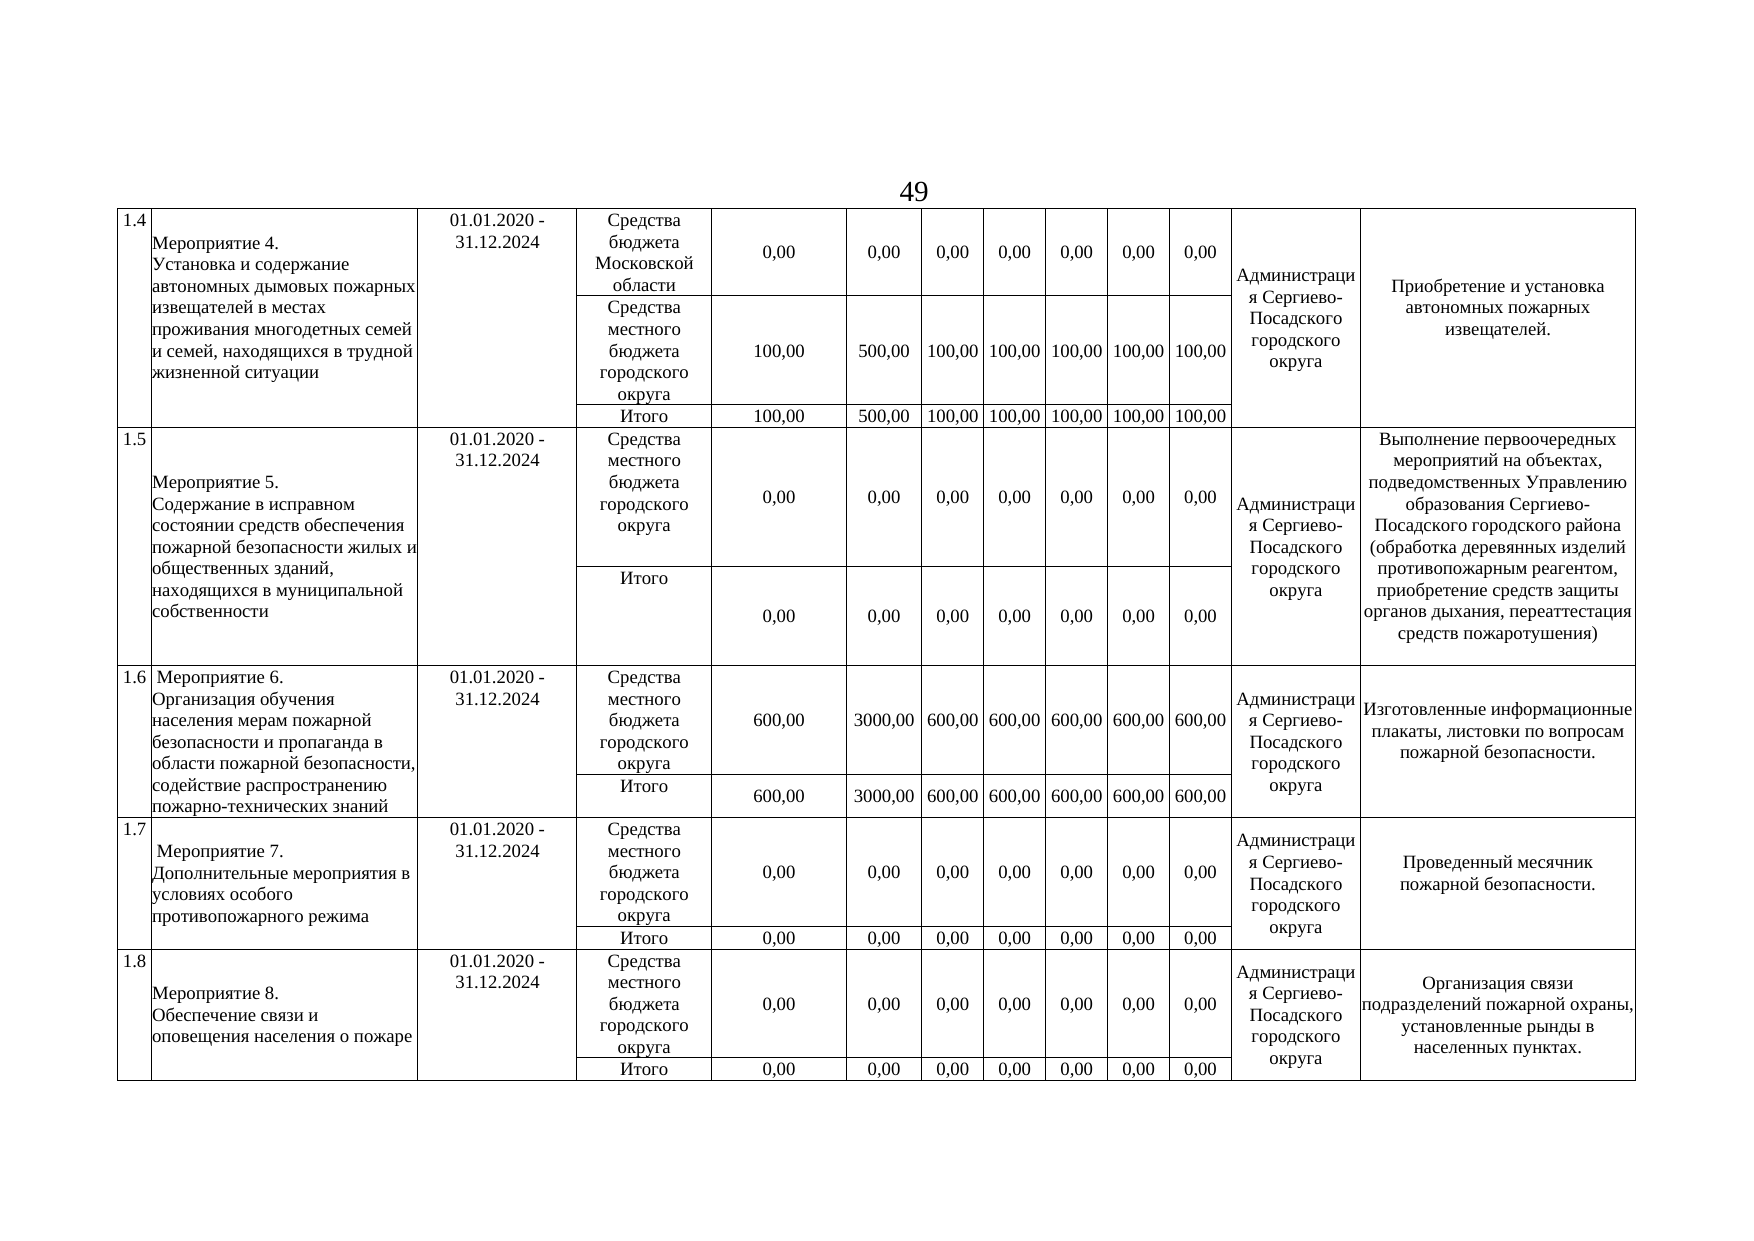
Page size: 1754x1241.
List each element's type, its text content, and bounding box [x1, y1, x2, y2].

table_cell 0,00 [847, 1058, 921, 1080]
table_cell Итого [577, 405, 711, 427]
table_cell Администрация Сергиево-Посадского городского округа [1232, 818, 1360, 948]
table_cell 0,00 [712, 209, 846, 295]
table_cell 0,00 [712, 927, 846, 948]
table_cell 0,00 [712, 567, 846, 665]
table_cell 500,00 [847, 296, 921, 404]
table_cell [577, 296, 711, 404]
table_cell 0,00 [1108, 950, 1169, 1057]
table_cell 600,00 [1170, 666, 1231, 774]
table_cell 600,00 [984, 666, 1045, 774]
table_cell 0,00 [847, 567, 921, 665]
table_cell Мероприятие 5. Содержание в исправном состоянии средств обеспечения пожарной безопасности жилых и общественных зданий, находящихся в муниципальной собственности [152, 428, 417, 665]
table_cell 600,00 [1108, 666, 1169, 774]
table_cell 0,00 [922, 818, 983, 926]
table_cell Итого [577, 775, 711, 817]
table_cell 3000,00 [847, 775, 921, 817]
table_cell 0,00 [1046, 567, 1107, 665]
table_cell 0,00 [1046, 209, 1107, 295]
table_cell 600,00 [1108, 775, 1169, 817]
table_cell Администрация Сергиево-Посадского городского округа [1232, 666, 1360, 817]
table_cell 0,00 [1046, 818, 1107, 926]
table_cell 100,00 [1046, 405, 1107, 427]
table_cell 0,00 [1046, 428, 1107, 566]
table_cell 100,00 [1170, 405, 1231, 427]
table_cell 0,00 [1046, 950, 1107, 1057]
table_cell Итого [577, 927, 711, 948]
table_cell 01.01.2020 - 31.12.2024 [418, 428, 576, 665]
table_cell Организация связи подразделений пожарной охраны, установленные рынды в населенных пунктах. [1361, 950, 1635, 1080]
table_cell 0,00 [1170, 1058, 1231, 1080]
table_cell 0,00 [984, 567, 1045, 665]
table_cell 1.7 [118, 818, 151, 948]
table_cell 100,00 [1108, 296, 1169, 404]
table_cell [418, 950, 576, 1080]
table_cell 0,00 [922, 428, 983, 566]
table_cell 0,00 [922, 927, 983, 948]
table_cell Итого [577, 1058, 711, 1080]
table_cell Итого [577, 567, 711, 665]
table_cell 0,00 [984, 209, 1045, 295]
table_cell Мероприятие 4. Установка и содержание автономных дымовых пожарных извещателей в местах проживания многодетных семей и семей, находящихся в трудной жизненной ситуации [152, 209, 417, 427]
table_cell 0,00 [1046, 1058, 1107, 1080]
table_cell 0,00 [922, 950, 983, 1057]
table_cell 0,00 [1170, 209, 1231, 295]
table_cell 0,00 [922, 209, 983, 295]
table_cell 01.01.2020 - 31.12.2024 [418, 666, 576, 817]
table_cell 600,00 [712, 775, 846, 817]
table_cell 0,00 [1108, 818, 1169, 926]
table_cell Средства местного бюджета городского округа [577, 666, 711, 774]
table_cell 100,00 [1170, 296, 1231, 404]
table_cell Приобретение и установка автономных пожарных извещателей. [1361, 209, 1635, 427]
table_cell 100,00 [712, 405, 846, 427]
table_cell Изготовленные информационные плакаты, листовки по вопросам пожарной безопасности. [1361, 666, 1635, 817]
table_cell 600,00 [922, 666, 983, 774]
table_cell Средства местного бюджета городского округа [577, 428, 711, 566]
table_cell Выполнение первоочередных мероприятий на объектах, подведомственных Управлению образования Сергиево-Посадского городского района (обработка деревянных изделий противопожарным реагентом, приобретение средств защиты органов дыхания, переаттестация средств пожаротушения) [1361, 428, 1635, 665]
table_cell Мероприятие 6. Организация обучения населения мерам пожарной безопасности и пропаганда в области пожарной безопасности, содействие распространению пожарно-технических знаний [152, 666, 417, 817]
table_cell Проведенный месячник пожарной безопасности. [1361, 818, 1635, 948]
table_cell 1.4 [118, 209, 151, 427]
table_cell Средства местного бюджета городского округа [577, 818, 711, 926]
table_cell 0,00 [984, 927, 1045, 948]
table_cell 600,00 [984, 775, 1045, 817]
table_cell 0,00 [984, 428, 1045, 566]
table_cell 0,00 [922, 1058, 983, 1080]
table_cell 100,00 [984, 296, 1045, 404]
table_cell 0,00 [1108, 1058, 1169, 1080]
table_cell 600,00 [922, 775, 983, 817]
table_cell 0,00 [847, 818, 921, 926]
table_cell 0,00 [1108, 209, 1169, 295]
table_cell 0,00 [847, 950, 921, 1057]
table_cell 0,00 [712, 1058, 846, 1080]
table_cell 0,00 [847, 927, 921, 948]
table_cell 0,00 [1170, 818, 1231, 926]
table_cell 0,00 [1108, 428, 1169, 566]
table_cell 0,00 [712, 818, 846, 926]
table_cell 0,00 [922, 567, 983, 665]
table_cell 0,00 [1170, 927, 1231, 948]
table_cell 500,00 [847, 405, 921, 427]
table_cell 1.5 [118, 428, 151, 665]
table_cell 100,00 [1108, 405, 1169, 427]
table_cell 0,00 [984, 818, 1045, 926]
table_cell 100,00 [1046, 296, 1107, 404]
table_cell 100,00 [922, 296, 983, 404]
table_cell Мероприятие 7. Дополнительные мероприятия в условиях особого противопожарного режима [152, 818, 417, 948]
table_cell Администрация Сергиево-Посадского городского округа [1232, 428, 1360, 665]
table_cell 1.8 [118, 950, 151, 1080]
table_cell 100,00 [922, 405, 983, 427]
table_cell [418, 209, 576, 427]
table_cell 0,00 [712, 950, 846, 1057]
table_cell 0,00 [1108, 567, 1169, 665]
table_cell 0,00 [984, 1058, 1045, 1080]
table_cell 100,00 [712, 296, 846, 404]
table_cell 0,00 [847, 428, 921, 566]
table_cell 1.6 [118, 666, 151, 817]
table_cell 600,00 [1046, 666, 1107, 774]
table_cell 600,00 [1046, 775, 1107, 817]
table_cell 600,00 [1170, 775, 1231, 817]
table_cell 0,00 [712, 428, 846, 566]
table_cell 100,00 [984, 405, 1045, 427]
table_cell Средства бюджета Московской области [577, 209, 711, 295]
table_cell 0,00 [1170, 567, 1231, 665]
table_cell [1232, 950, 1360, 1080]
table_cell 0,00 [1046, 927, 1107, 948]
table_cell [577, 950, 711, 1057]
table_cell 0,00 [1170, 950, 1231, 1057]
table_cell 0,00 [984, 950, 1045, 1057]
table_cell 3000,00 [847, 666, 921, 774]
table_cell 0,00 [847, 209, 921, 295]
table_cell 0,00 [1170, 428, 1231, 566]
table_cell 0,00 [1108, 927, 1169, 948]
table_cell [1232, 209, 1360, 427]
table_cell Мероприятие 8. Обеспечение связи и оповещения населения о пожаре [152, 950, 417, 1080]
table_cell 01.01.2020 - 31.12.2024 [418, 818, 576, 948]
table_cell 600,00 [712, 666, 846, 774]
